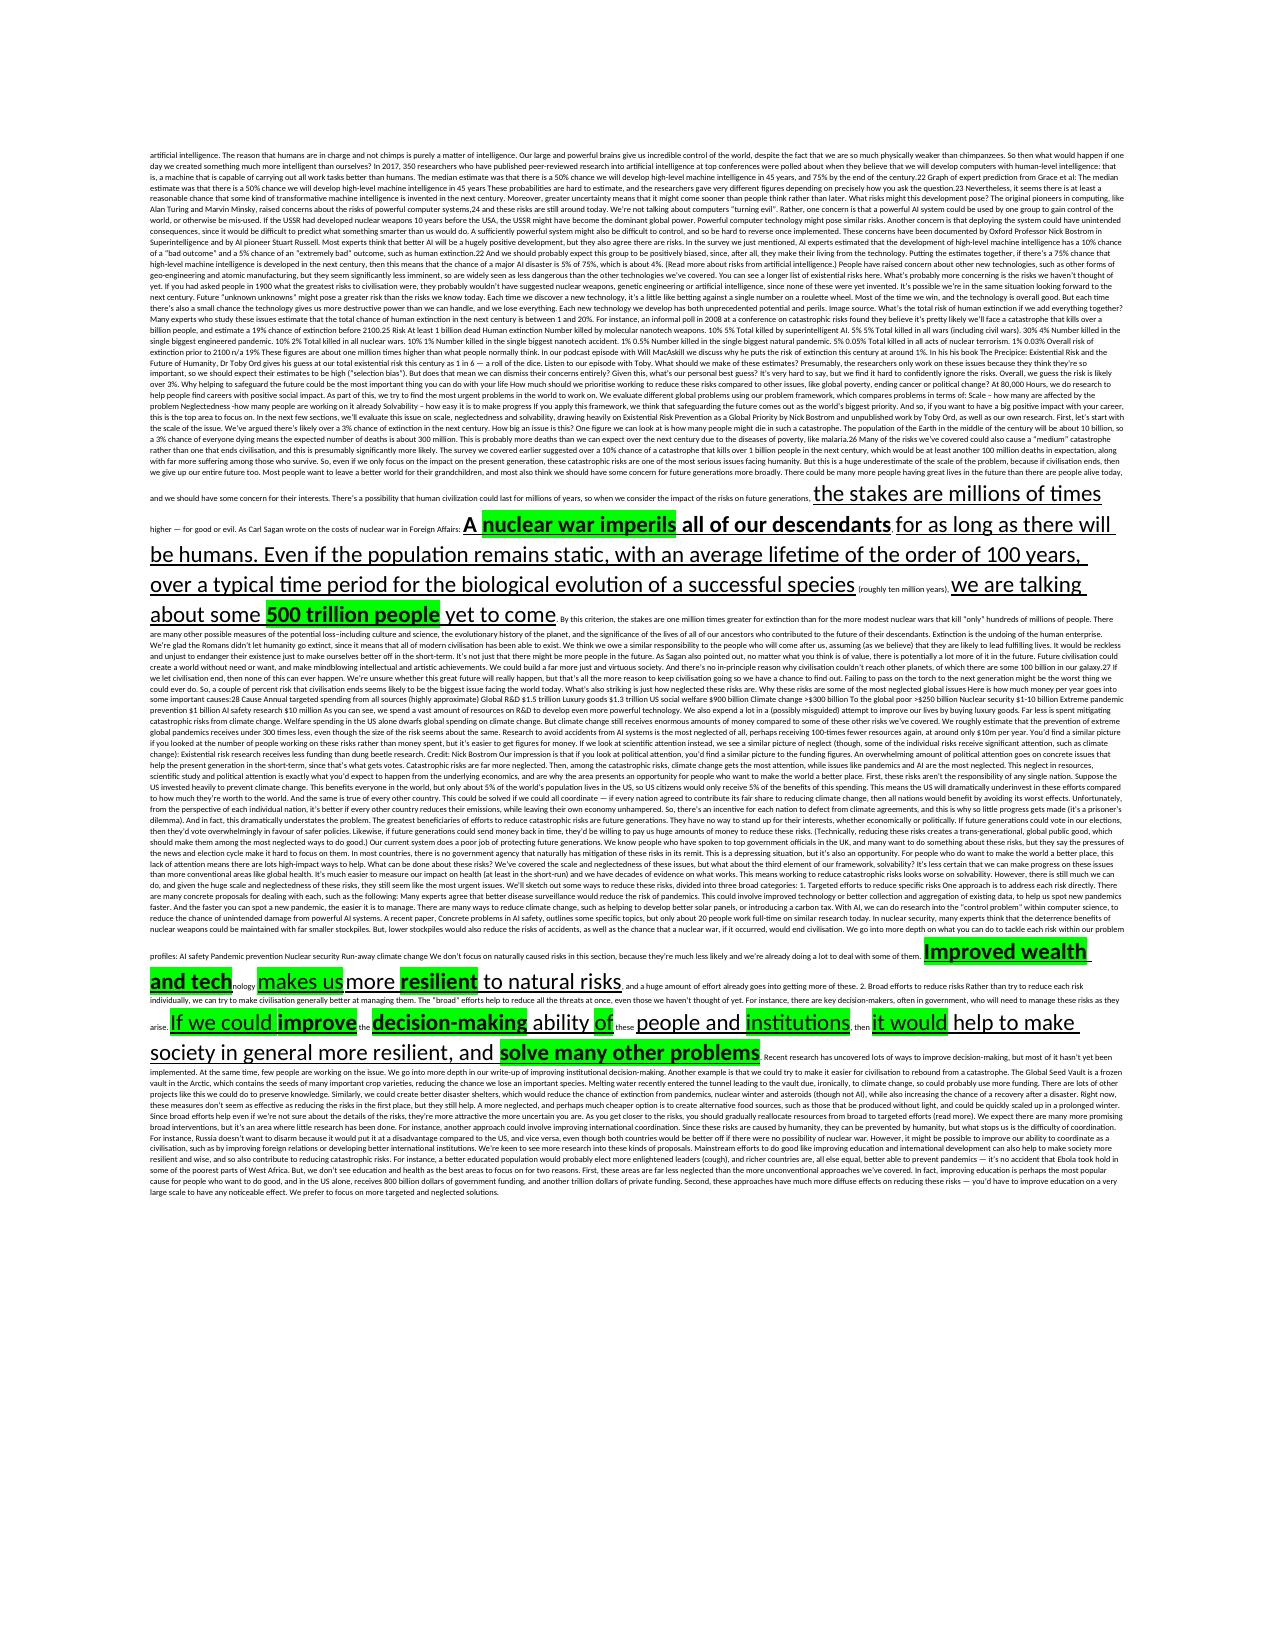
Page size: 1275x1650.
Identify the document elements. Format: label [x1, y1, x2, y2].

text [150, 150, 1125, 1198]
